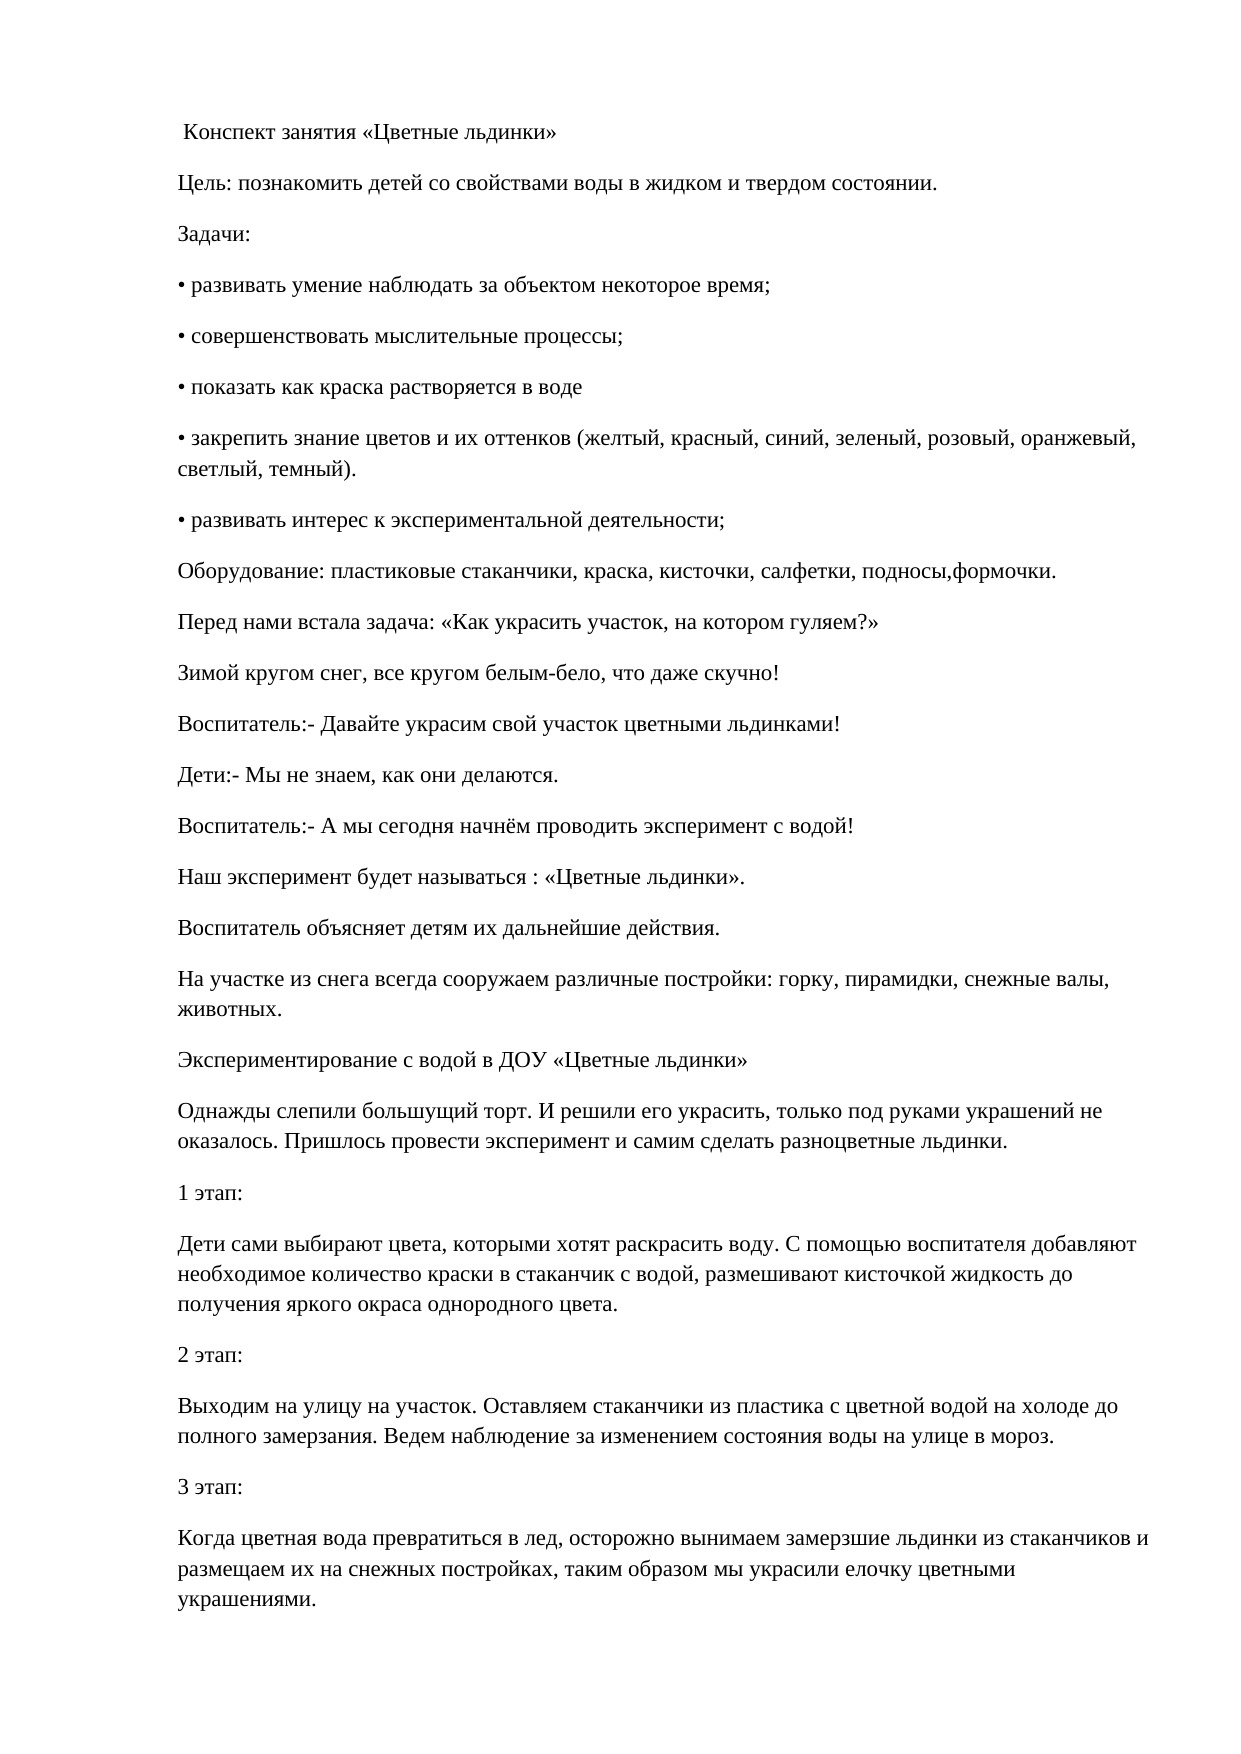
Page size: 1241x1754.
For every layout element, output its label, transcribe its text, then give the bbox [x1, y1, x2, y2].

text Оборудование: пластиковые стаканчики, краска, кисточки, салфетки, подносы,формочки. [177, 557, 1152, 583]
text На участке из снега всегда сооружаем различные постройки: горку, пирамидки, снежные валы, животных. [177, 965, 1152, 1022]
text • закрепить знание цветов и их оттенков (желтый, красный, синий, зеленый, розовый, оранжевый, светлый, темный). [177, 424, 1152, 481]
text Конспект занятия «Цветные льдинки» [177, 118, 1152, 144]
text Дети сами выбирают цвета, которыми хотят раскрасить воду. С помощью воспитателя добавляют необходимое количество краски в стаканчик с водой, размешивают кисточкой жидкость до получения яркого окраса однородного цвета. [177, 1229, 1152, 1316]
text Цель: познакомить детей со свойствами воды в жидком и твердом состоянии. [177, 169, 1152, 196]
text Воспитатель объясняет детям их дальнейшие действия. [177, 914, 1152, 940]
text Задачи: [177, 220, 1152, 247]
text Воспитатель:- Давайте украсим свой участок цветными льдинками! [177, 710, 1152, 736]
text • развивать умение наблюдать за объектом некоторое время; [177, 271, 1152, 298]
text Когда цветная вода превратиться в лед, осторожно вынимаем замерзшие льдинки из стаканчиков и размещаем их на снежных постройках, таким образом мы украсили елочку цветными украшениями. [177, 1524, 1152, 1611]
text • показать как краска растворяется в воде [177, 373, 1152, 400]
text • развивать интерес к экспериментальной деятельности; [177, 506, 1152, 532]
text 1 этап: [177, 1178, 1152, 1205]
text Дети:- Мы не знаем, как они делаются. [177, 761, 1152, 787]
text Наш эксперимент будет называться : «Цветные льдинки». [177, 863, 1152, 889]
text Зимой кругом снег, все кругом белым-бело, что даже скучно! [177, 659, 1152, 685]
text Экспериментирование с водой в ДОУ «Цветные льдинки» [177, 1046, 1152, 1073]
text • совершенствовать мыслительные процессы; [177, 322, 1152, 349]
text Выходим на улицу на участок. Оставляем стаканчики из пластика с цветной водой на холоде до полного замерзания. Ведем наблюдение за изменением состояния воды на улице в мороз. [177, 1392, 1152, 1449]
text Воспитатель:- А мы сегодня начнём проводить эксперимент с водой! [177, 812, 1152, 838]
text Перед нами встала задача: «Как украсить участок, на котором гуляем?» [177, 608, 1152, 634]
text 2 этап: [177, 1341, 1152, 1367]
text 3 этап: [177, 1473, 1152, 1500]
text Однажды слепили большущий торт. И решили его украсить, только под руками украшений не оказалось. Пришлось провести эксперимент и самим сделать разноцветные льдинки. [177, 1097, 1152, 1154]
